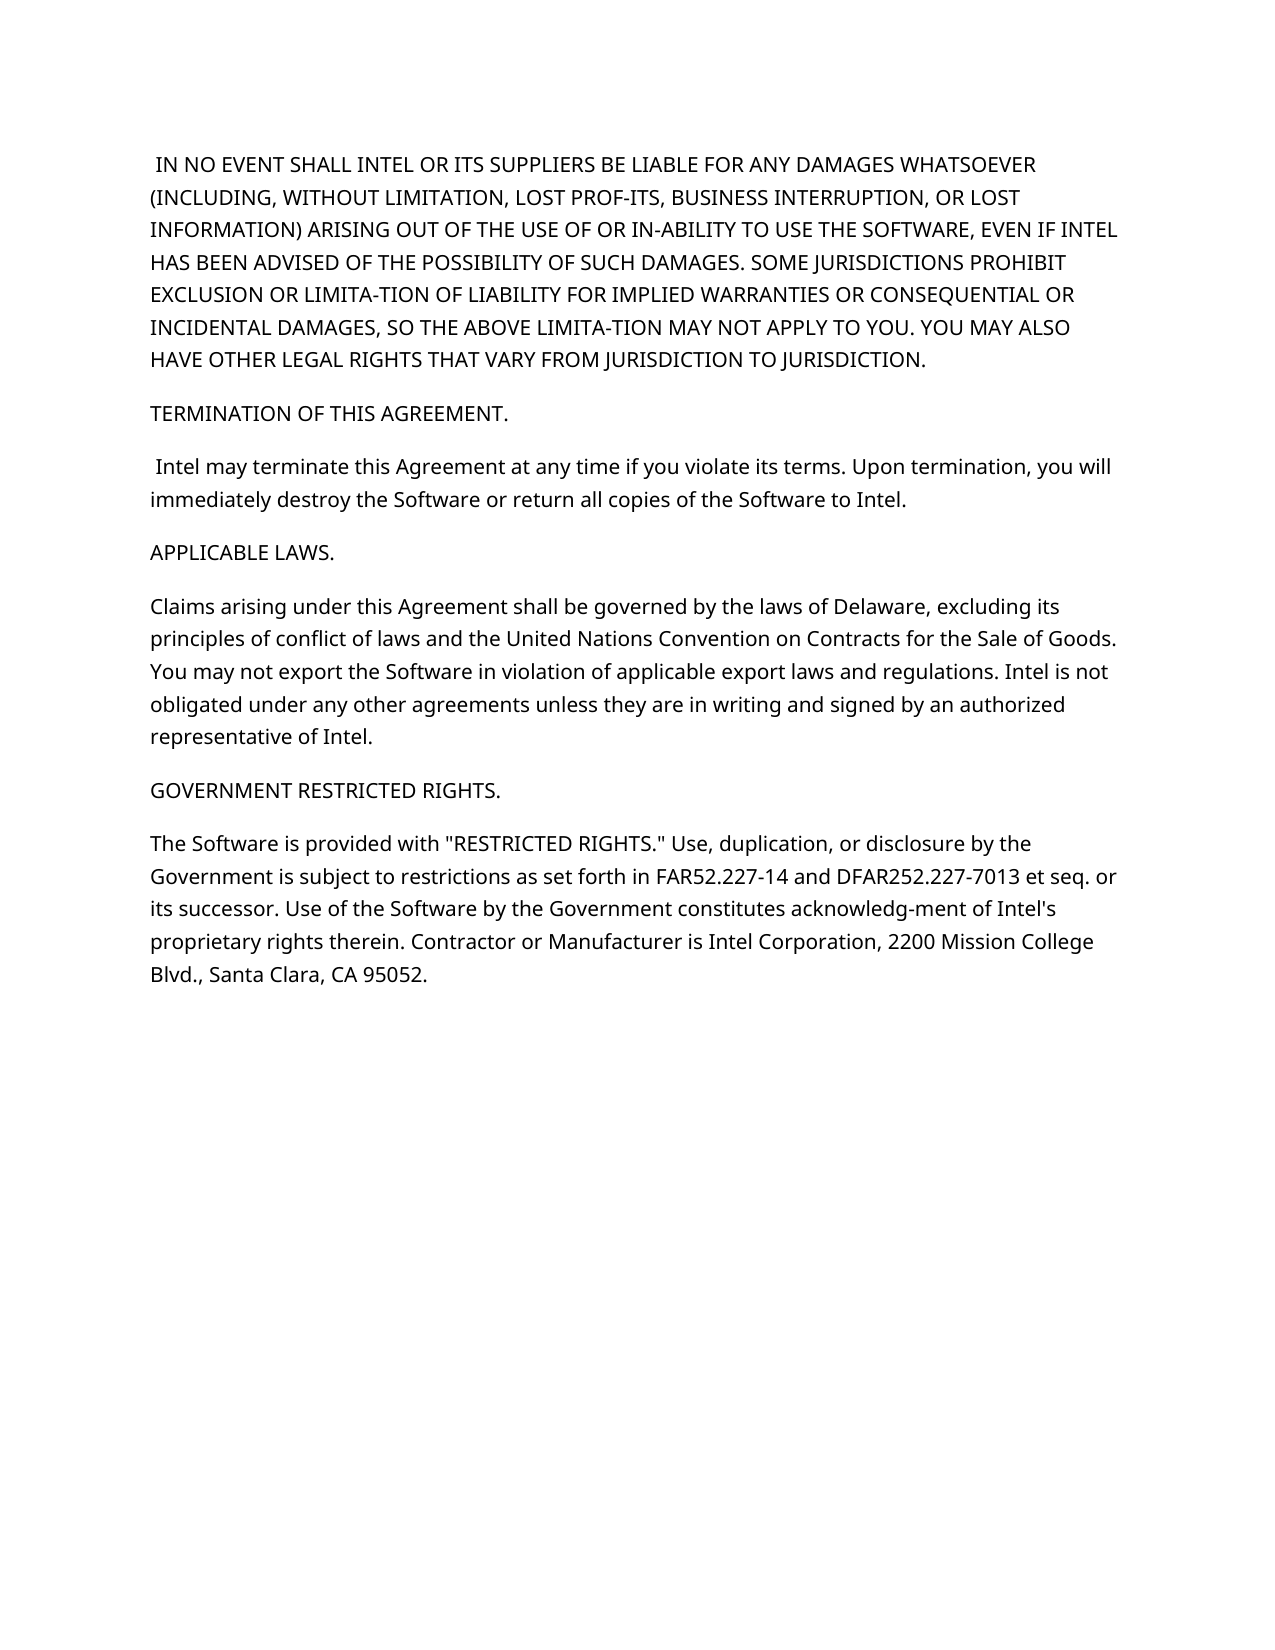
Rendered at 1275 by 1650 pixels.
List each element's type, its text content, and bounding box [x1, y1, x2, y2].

text GOVERNMENT RESTRICTED RIGHTS. [150, 776, 1125, 804]
text TERMINATION OF THIS AGREEMENT. [150, 399, 1125, 427]
text Intel may terminate this Agreement at any time if you violate its terms. Upon termination, you will immediately destroy the Software or return all copies of the Software to Intel. [150, 452, 1125, 513]
text The Software is provided with "RESTRICTED RIGHTS." Use, duplication, or disclosure by the Government is subject to restrictions as set forth in FAR52.227-14 and DFAR252.227-7013 et seq. or its successor. Use of the Software by the Government constitutes acknowledg-ment of Intel's proprietary rights therein. Contractor or Manufacturer is Intel Corporation, 2200 Mission College Blvd., Santa Clara, CA 95052. [150, 829, 1125, 988]
text Claims arising under this Agreement shall be governed by the laws of Delaware, excluding its principles of conflict of laws and the United Nations Convention on Contracts for the Sale of Goods. You may not export the Software in violation of applicable export laws and regulations. Intel is not obligated under any other agreements unless they are in writing and signed by an authorized representative of Intel. [150, 592, 1125, 751]
text APPLICABLE LAWS. [150, 538, 1125, 567]
text IN NO EVENT SHALL INTEL OR ITS SUPPLIERS BE LIABLE FOR ANY DAMAGES WHATSOEVER (INCLUDING, WITHOUT LIMITATION, LOST PROF-ITS, BUSINESS INTERRUPTION, OR LOST INFORMATION) ARISING OUT OF THE USE OF OR IN-ABILITY TO USE THE SOFTWARE, EVEN IF INTEL HAS BEEN ADVISED OF THE POSSIBILITY OF SUCH DAMAGES. SOME JURISDICTIONS PROHIBIT EXCLUSION OR LIMITA-TION OF LIABILITY FOR IMPLIED WARRANTIES OR CONSEQUENTIAL OR INCIDENTAL DAMAGES, SO THE ABOVE LIMITA-TION MAY NOT APPLY TO YOU. YOU MAY ALSO HAVE OTHER LEGAL RIGHTS THAT VARY FROM JURISDICTION TO JURISDICTION. [150, 150, 1125, 374]
